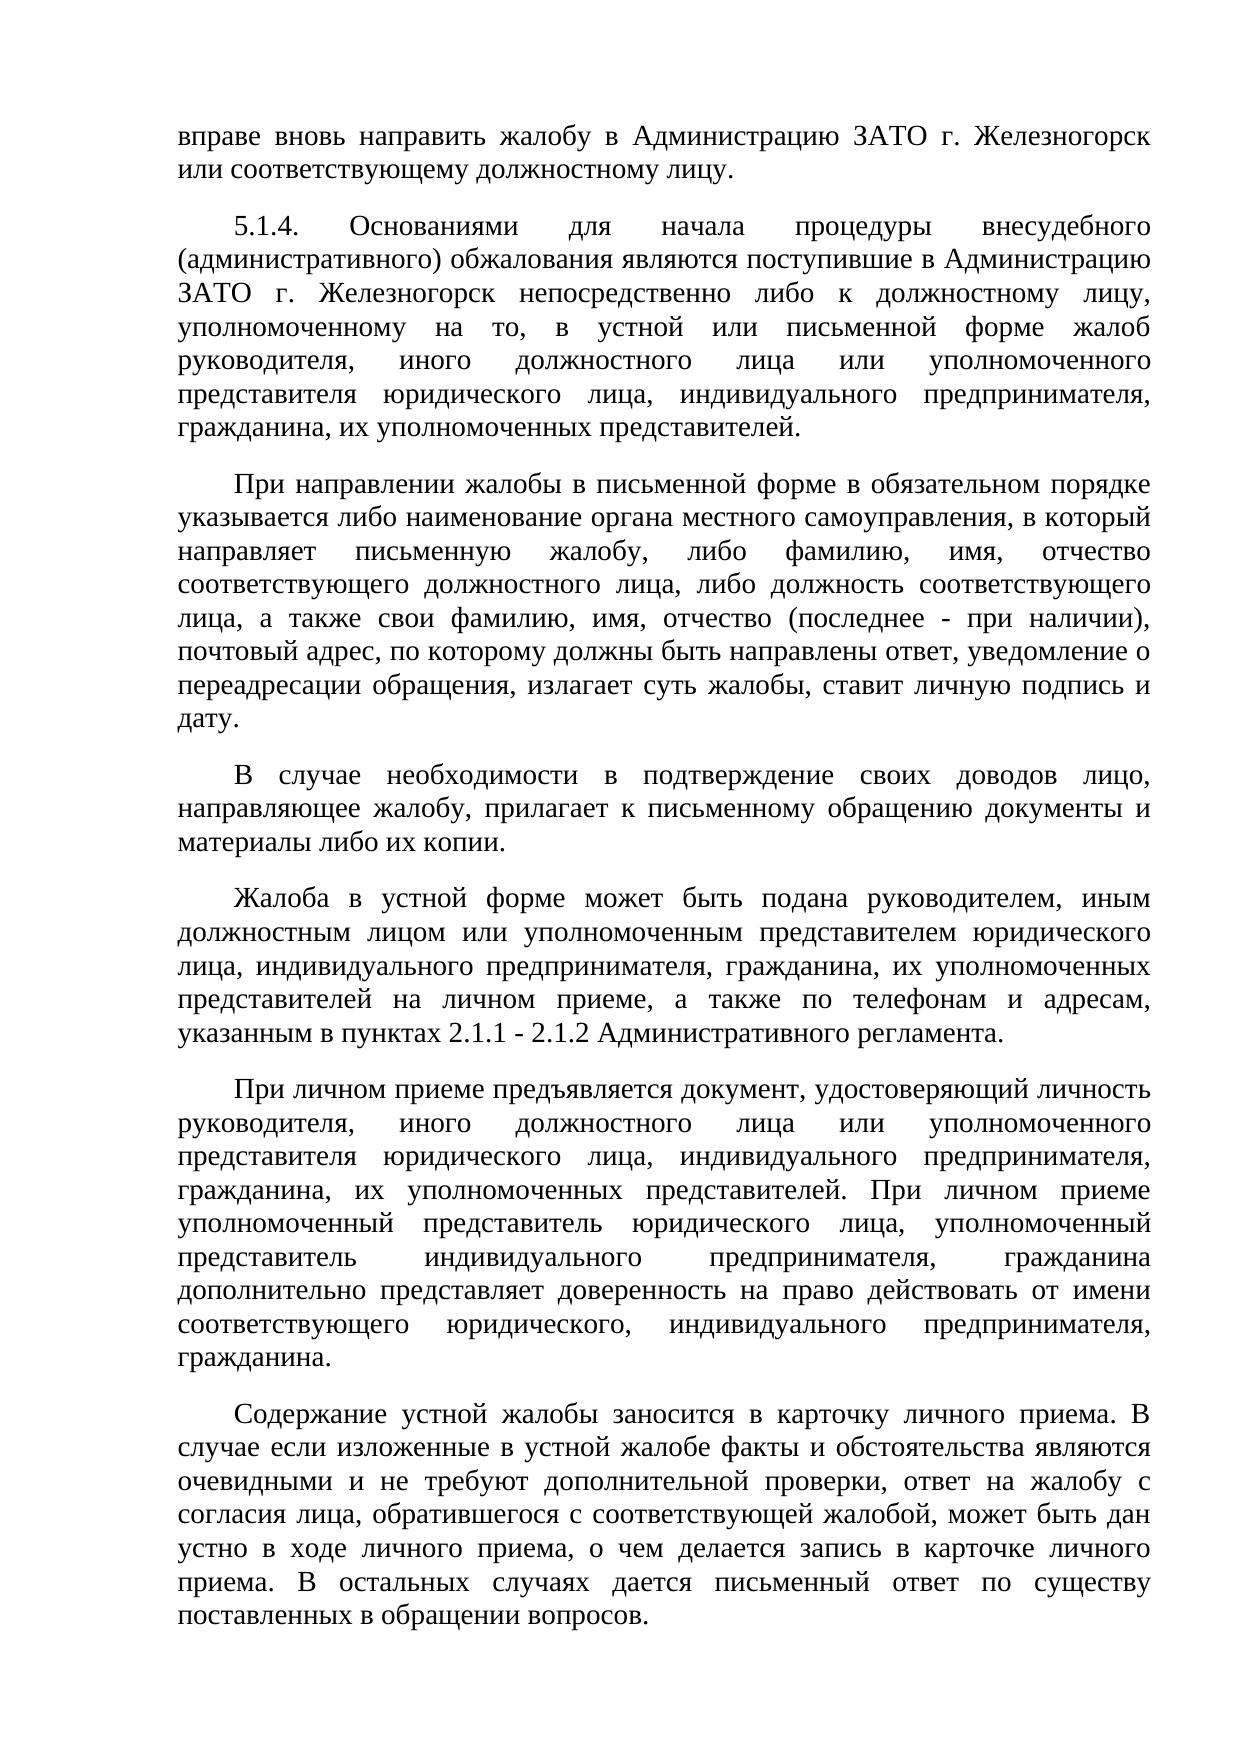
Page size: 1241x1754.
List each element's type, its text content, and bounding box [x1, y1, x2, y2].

text Жалоба в устной форме может быть подана руководителем, иным должностным лицом или уполномоченным представителем юридического лица, индивидуального предпринимателя, гражданина, их уполномоченных представителей на личном приеме, а также по телефонам и адресам, указанным в пунктах 2.1.1 - 2.1.2 Административного регламента. [177, 881, 1152, 1048]
text Содержание устной жалобы заносится в карточку личного приема. В случае если изложенные в устной жалобе факты и обстоятельства являются очевидными и не требуют дополнительной проверки, ответ на жалобу с согласия лица, обратившегося с соответствующей жалобой, может быть дан устно в ходе личного приема, о чем делается запись в карточке личного приема. В остальных случаях дается письменный ответ по существу поставленных в обращении вопросов. [177, 1396, 1152, 1631]
text В случае необходимости в подтверждение своих доводов лицо, направляющее жалобу, прилагает к письменному обращению документы и материалы либо их копии. [177, 757, 1152, 858]
text 5.1.4. Основаниями для начала процедуры внесудебного (административного) обжалования являются поступившие в Администрацию ЗАТО г. Железногорск непосредственно либо к должностному лицу, уполномоченному на то, в устной или письменной форме жалоб руководителя, иного должностного лица или уполномоченного представителя юридического лица, индивидуального предпринимателя, гражданина, их уполномоченных представителей. [177, 208, 1152, 443]
text При личном приеме предъявляется документ, удостоверяющий личность руководителя, иного должностного лица или уполномоченного представителя юридического лица, индивидуального предпринимателя, гражданина, их уполномоченных представителей. При личном приеме уполномоченный представитель юридического лица, уполномоченный представитель индивидуального предпринимателя, гражданина дополнительно представляет доверенность на право действовать от имени соответствующего юридического, индивидуального предпринимателя, гражданина. [177, 1071, 1152, 1373]
text При направлении жалобы в письменной форме в обязательном порядке указывается либо наименование органа местного самоуправления, в который направляет письменную жалобу, либо фамилию, имя, отчество соответствующего должностного лица, либо должность соответствующего лица, а также свои фамилию, имя, отчество (последнее - при наличии), почтовый адрес, по которому должны быть направлены ответ, уведомление о переадресации обращения, излагает суть жалобы, ставит личную подпись и дату. [177, 466, 1152, 734]
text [177, 118, 1152, 185]
